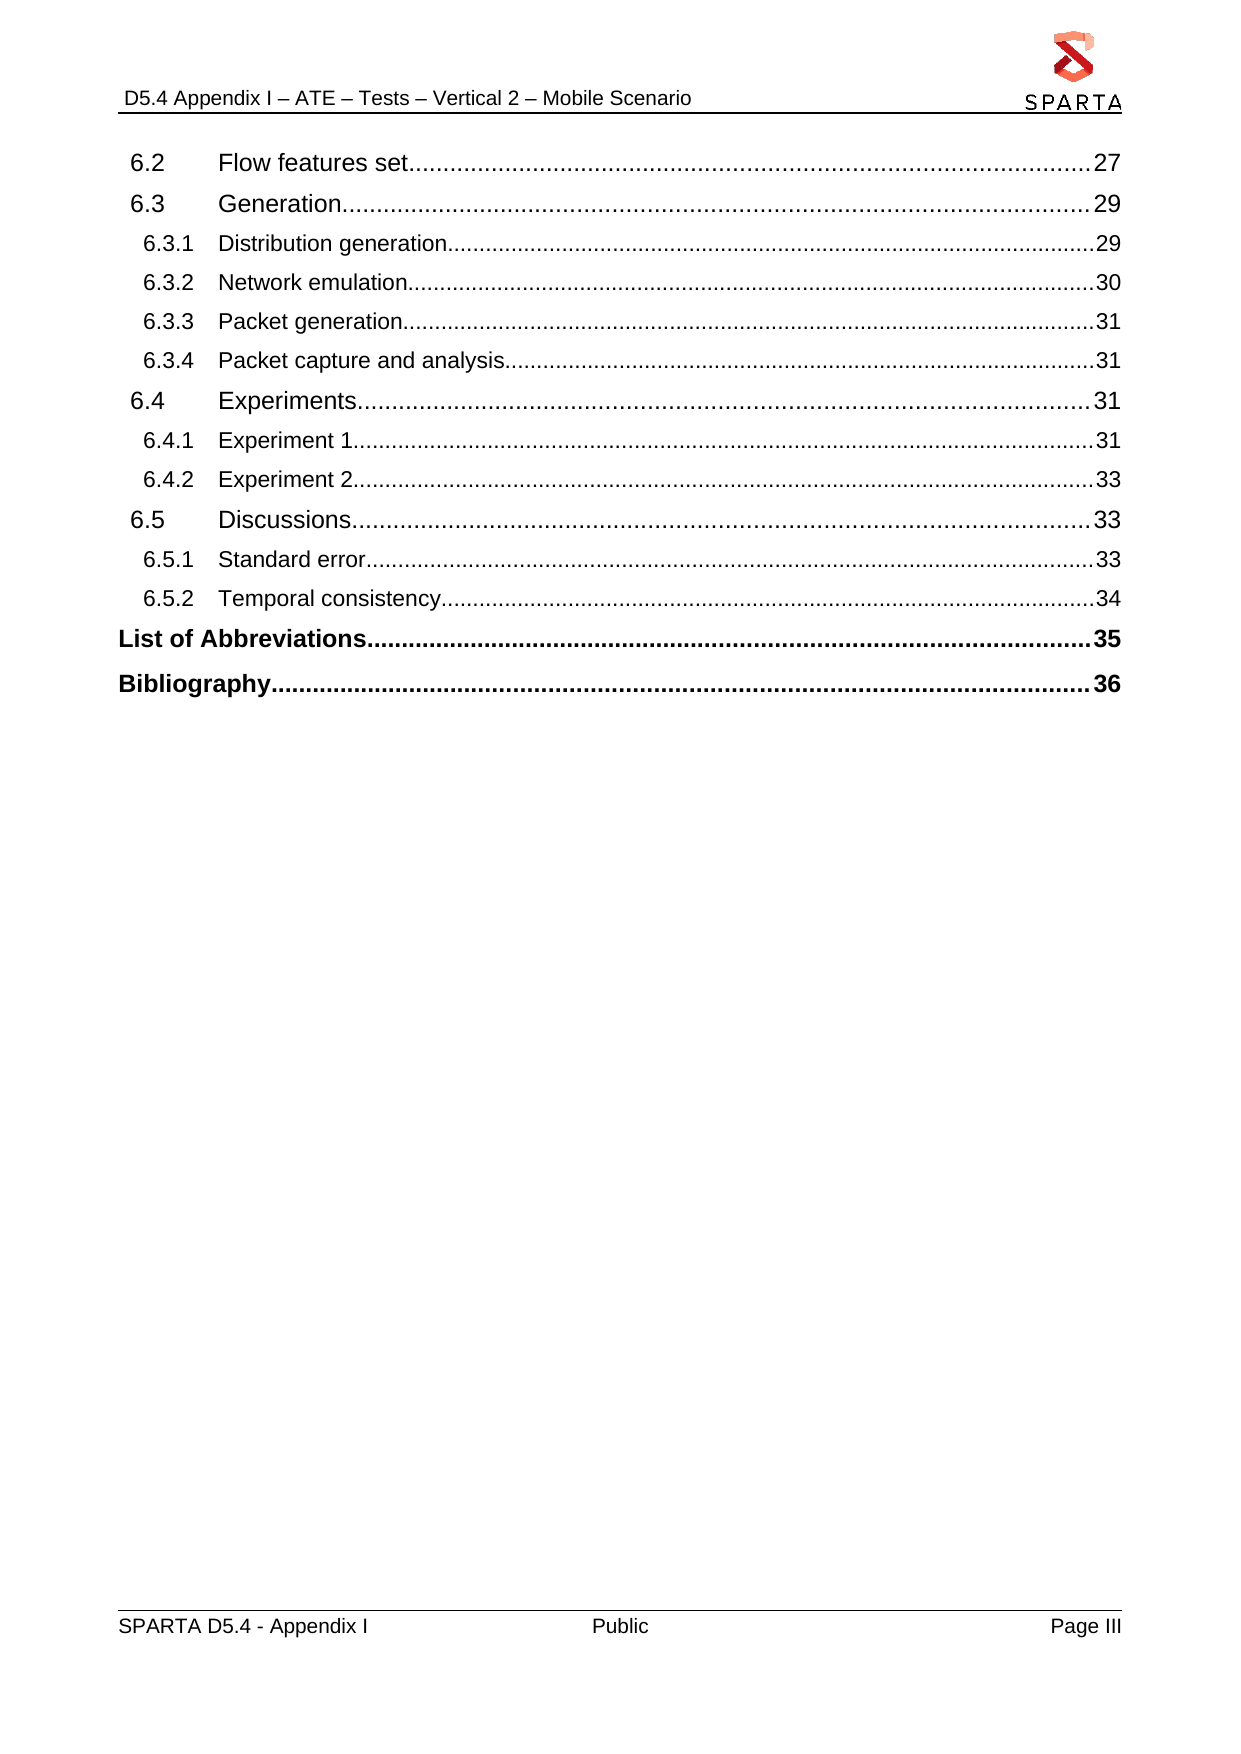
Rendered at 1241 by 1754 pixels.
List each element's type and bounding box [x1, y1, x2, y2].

picture [1025, 31, 1122, 110]
